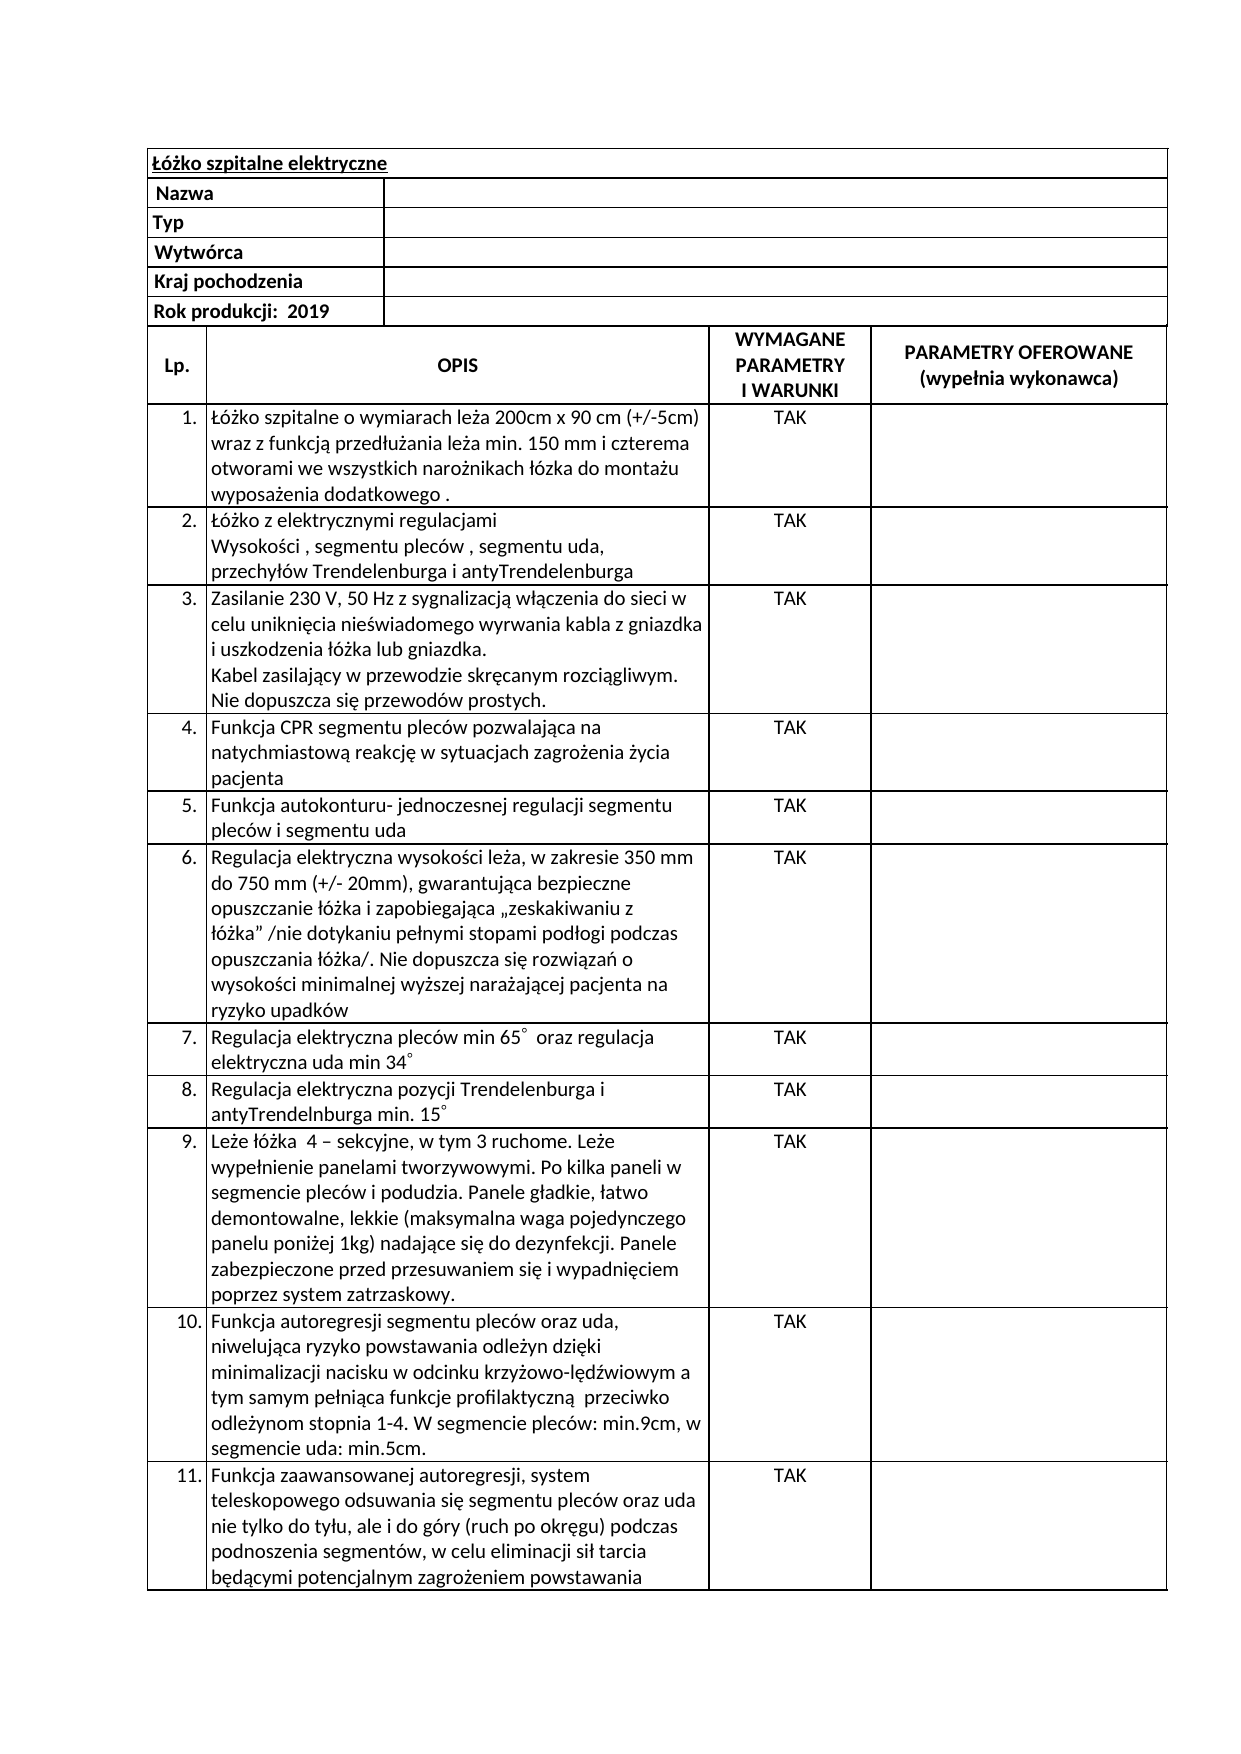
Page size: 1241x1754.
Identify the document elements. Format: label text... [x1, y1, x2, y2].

table_cell [872, 1076, 1166, 1127]
table_cell [148, 586, 206, 713]
table_cell [148, 792, 206, 843]
table_cell [385, 179, 1167, 207]
table_cell TAK [710, 1129, 870, 1307]
table_cell TAK [710, 714, 870, 790]
table_cell TAK [710, 1308, 870, 1461]
table_cell [872, 405, 1166, 506]
table_cell [148, 405, 206, 506]
table_cell TAK [710, 586, 870, 713]
table_header Łóżko szpitalne elektryczne [148, 149, 1167, 177]
table_cell Rok produkcji: 2019 [148, 297, 383, 325]
table_cell TAK [710, 405, 870, 506]
table_cell Regulacja elektryczna pozycji Trendelenburga i antyTrendelnburga min. 15 [207, 1076, 708, 1127]
table_cell [872, 1308, 1166, 1461]
table_cell Funkcja CPR segmentu pleców pozwalająca na natychmiastową reakcję w sytuacjach zagrożenia życia pacjenta [207, 714, 708, 790]
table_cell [207, 1462, 708, 1589]
table_cell Typ [148, 208, 383, 236]
table_cell [872, 586, 1166, 713]
table_cell TAK [710, 1024, 870, 1075]
table_cell Leże łóżka 4 – sekcyjne, w tym 3 ruchome. Leże wypełnienie panelami tworzywowymi. Po kilka paneli w segmencie pleców i podudzia. Panele gładkie, łatwo demontowalne, lekkie (maksymalna waga pojedynczego panelu poniżej 1kg) nadające się do dezynfekcji. Panele zabezpieczone przed przesuwaniem się i wypadnięciem poprzez system zatrzaskowy. [207, 1129, 708, 1307]
table_cell [872, 508, 1166, 584]
table_cell TAK [710, 845, 870, 1022]
table_cell Lp. [148, 327, 206, 403]
table_cell OPIS [207, 327, 708, 403]
table_cell WYMAGANE PARAMETRY I WARUNKI [710, 327, 870, 403]
table_cell PARAMETRY OFEROWANE (wypełnia wykonawca) [872, 327, 1166, 403]
table_cell [872, 714, 1166, 790]
table_cell Kraj pochodzenia [148, 268, 383, 296]
table_cell Łóżko z elektrycznymi regulacjami Wysokości , segmentu pleców , segmentu uda, przechyłów Trendelenburga i antyTrendelenburga [207, 508, 708, 584]
table_cell Łóżko szpitalne o wymiarach leża 200cm x 90 cm (+/-5cm) wraz z funkcją przedłużania leża min. 150 mm i czterema otworami we wszystkich narożnikach łózka do montażu wyposażenia dodatkowego . [207, 405, 708, 506]
table_cell Zasilanie 230 V, 50 Hz z sygnalizacją włączenia do sieci w celu uniknięcia nieświadomego wyrwania kabla z gniazdka i uszkodzenia łóżka lub gniazdka. Kabel zasilający w przewodzie skręcanym rozciągliwym. Nie dopuszcza się przewodów prostych. [207, 586, 708, 713]
table_cell [385, 297, 1167, 325]
table_cell [148, 1308, 206, 1461]
table_cell [148, 845, 206, 1022]
table_cell [872, 792, 1166, 843]
table_cell [385, 268, 1167, 296]
table_cell Funkcja autokonturu- jednoczesnej regulacji segmentu pleców i segmentu uda [207, 792, 708, 843]
table_cell [385, 208, 1167, 236]
table_cell [385, 238, 1167, 266]
table_cell [148, 1129, 206, 1307]
table_cell TAK [710, 1462, 870, 1589]
table_cell [148, 1076, 206, 1127]
table_cell [148, 508, 206, 584]
table_cell Funkcja autoregresji segmentu pleców oraz uda, niwelująca ryzyko powstawania odleżyn dzięki minimalizacji nacisku w odcinku krzyżowo-lędźwiowym a tym samym pełniąca funkcje profilaktyczną przeciwko odleżynom stopnia 1-4. W segmencie pleców: min.9cm, w segmencie uda: min.5cm. [207, 1308, 708, 1461]
table_cell Nazwa [148, 179, 383, 207]
table_cell TAK [710, 508, 870, 584]
table_cell [872, 1024, 1166, 1075]
table_cell [872, 845, 1166, 1022]
table_cell Regulacja elektryczna pleców min 65 oraz regulacja elektryczna uda min 34 [207, 1024, 708, 1075]
table_cell [872, 1129, 1166, 1307]
table_cell [148, 714, 206, 790]
table_cell [872, 1462, 1166, 1589]
table_cell Regulacja elektryczna wysokości leża, w zakresie 350 mm do 750 mm (+/- 20mm), gwarantująca bezpieczne opuszczanie łóżka i zapobiegająca „zeskakiwaniu z łóżka” /nie dotykaniu pełnymi stopami podłogi podczas opuszczania łóżka/. Nie dopuszcza się rozwiązań o wysokości minimalnej wyższej narażającej pacjenta na ryzyko upadków [207, 845, 708, 1022]
table_cell [148, 1024, 206, 1075]
table_cell [148, 1462, 206, 1589]
table_cell TAK [710, 1076, 870, 1127]
table_cell TAK [710, 792, 870, 843]
table_cell Wytwórca [148, 238, 383, 266]
